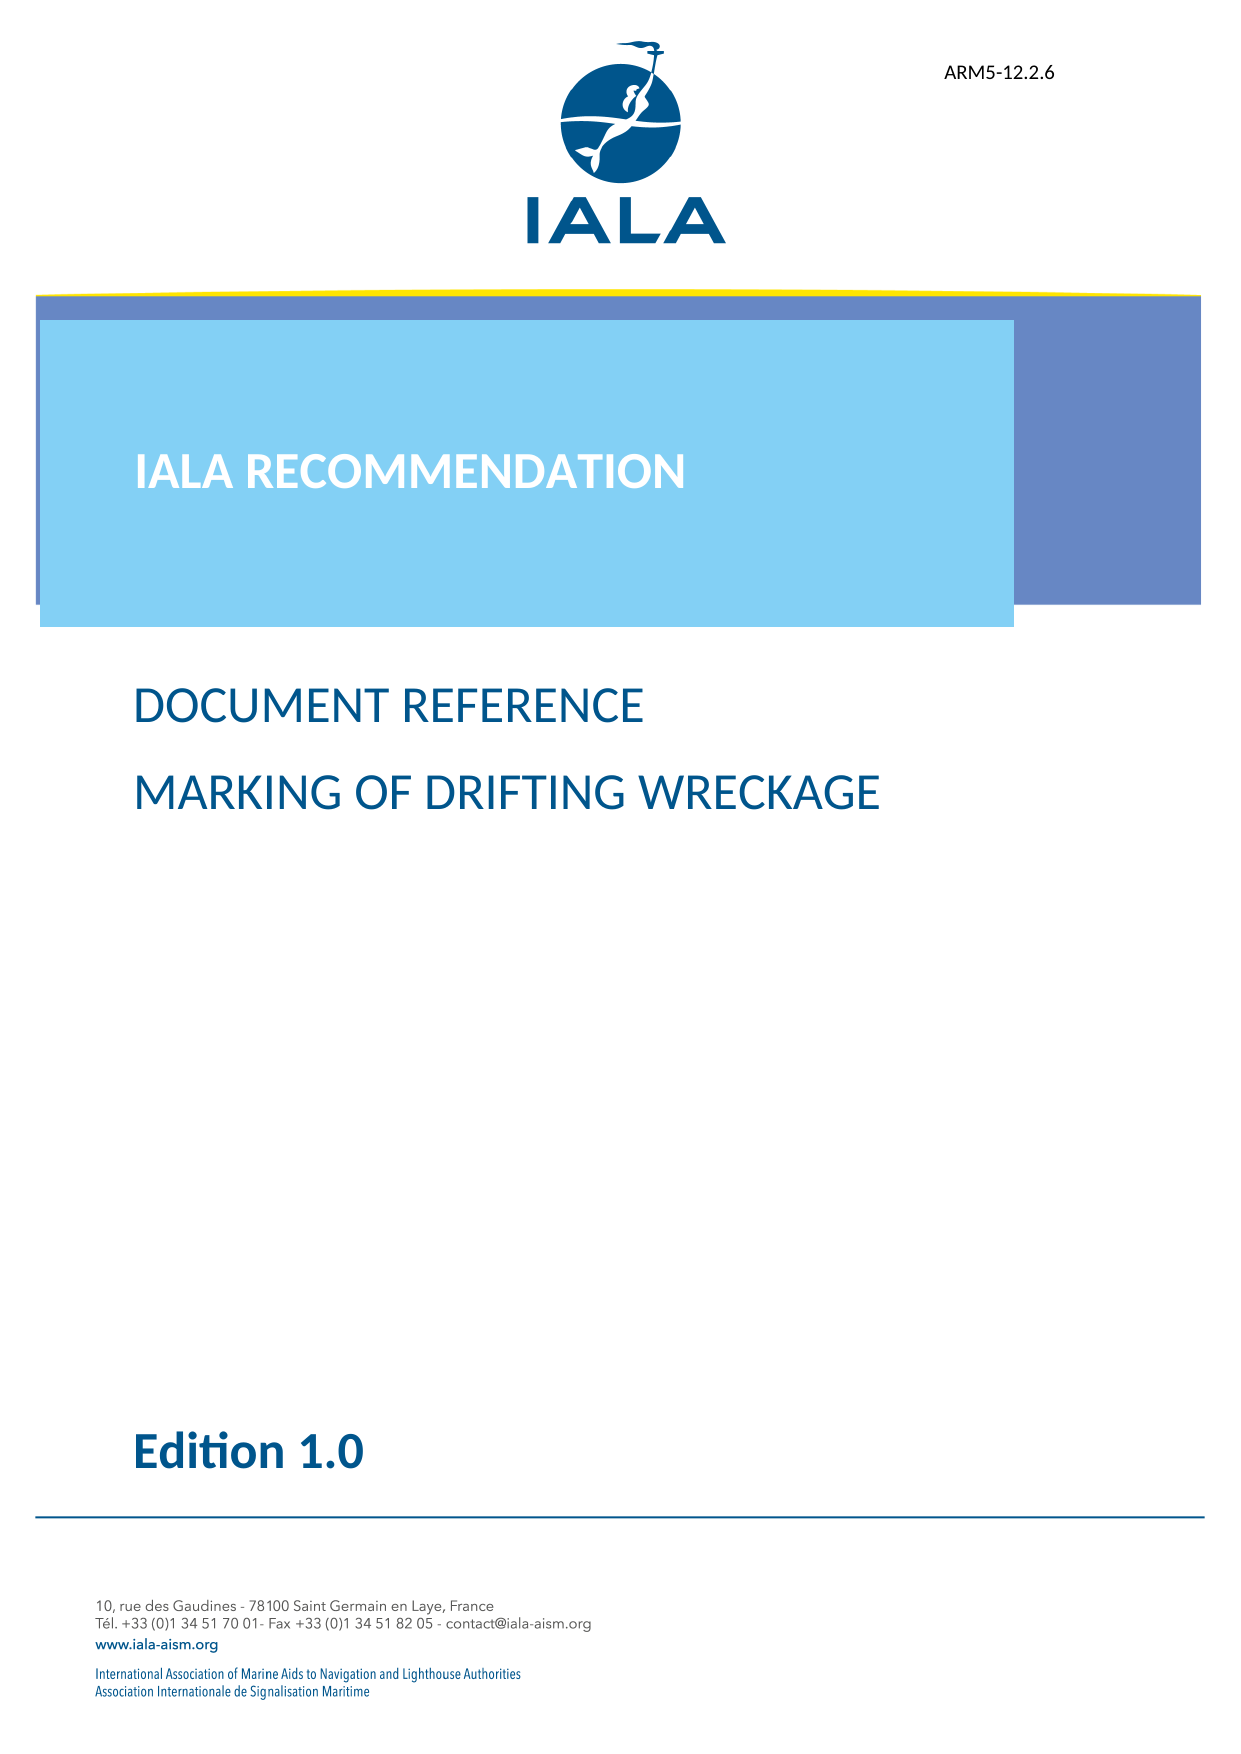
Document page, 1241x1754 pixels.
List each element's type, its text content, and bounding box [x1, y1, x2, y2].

picture [89, 1595, 622, 1714]
text Edition 1.0 [133, 1418, 1107, 1482]
text Marking of drifting wreckage [133, 759, 1107, 822]
picture [0, 29, 1240, 616]
text Document reference [133, 672, 1107, 736]
table_header IALA RECOMMENDATION [40, 320, 1014, 627]
